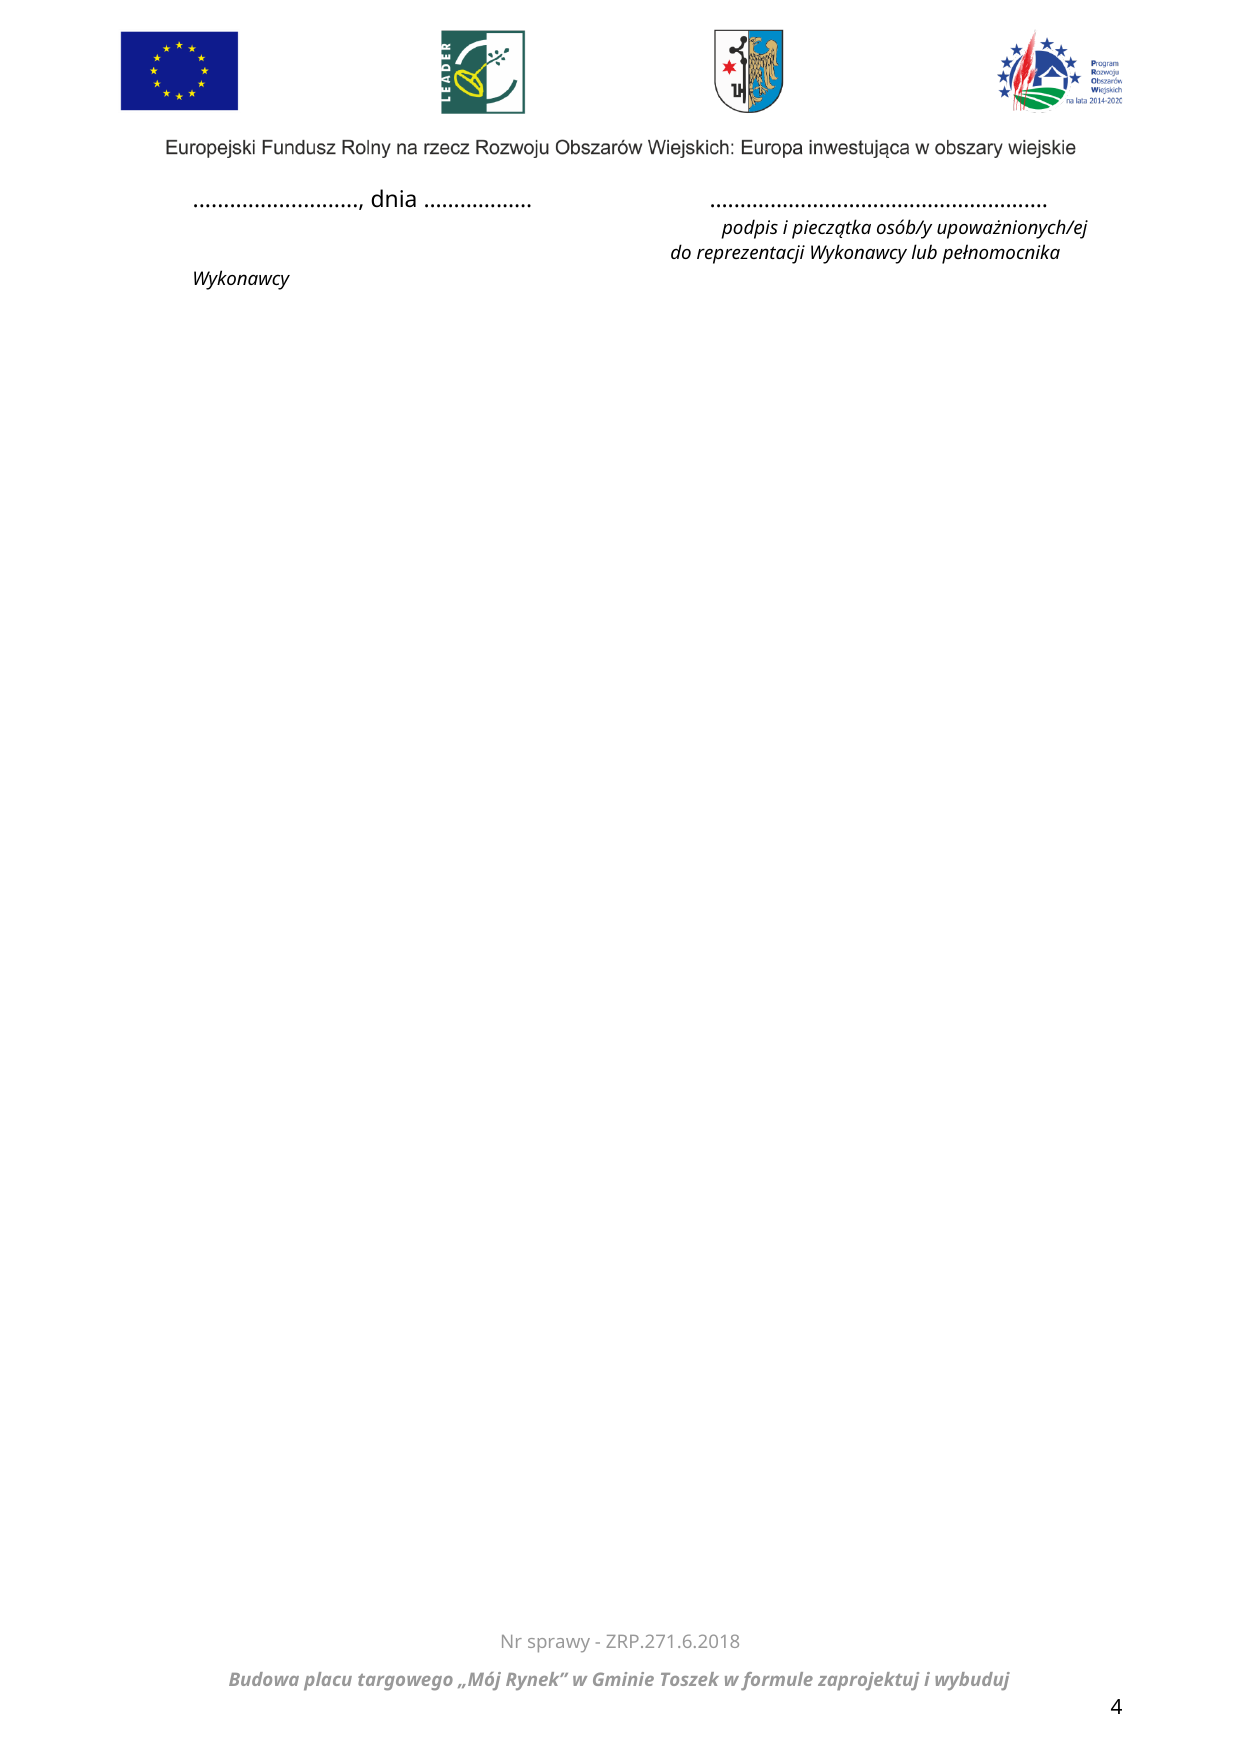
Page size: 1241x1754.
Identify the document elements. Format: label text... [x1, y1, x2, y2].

picture [118, 29, 1123, 158]
text ..........................., dnia ……………… .………………………………………………. [118, 183, 1122, 214]
text podpis i pieczątka osób/y upoważnionych/ej do reprezentacji Wykonawcy lub pełnomocnika Wykonawcy [192, 214, 1122, 291]
